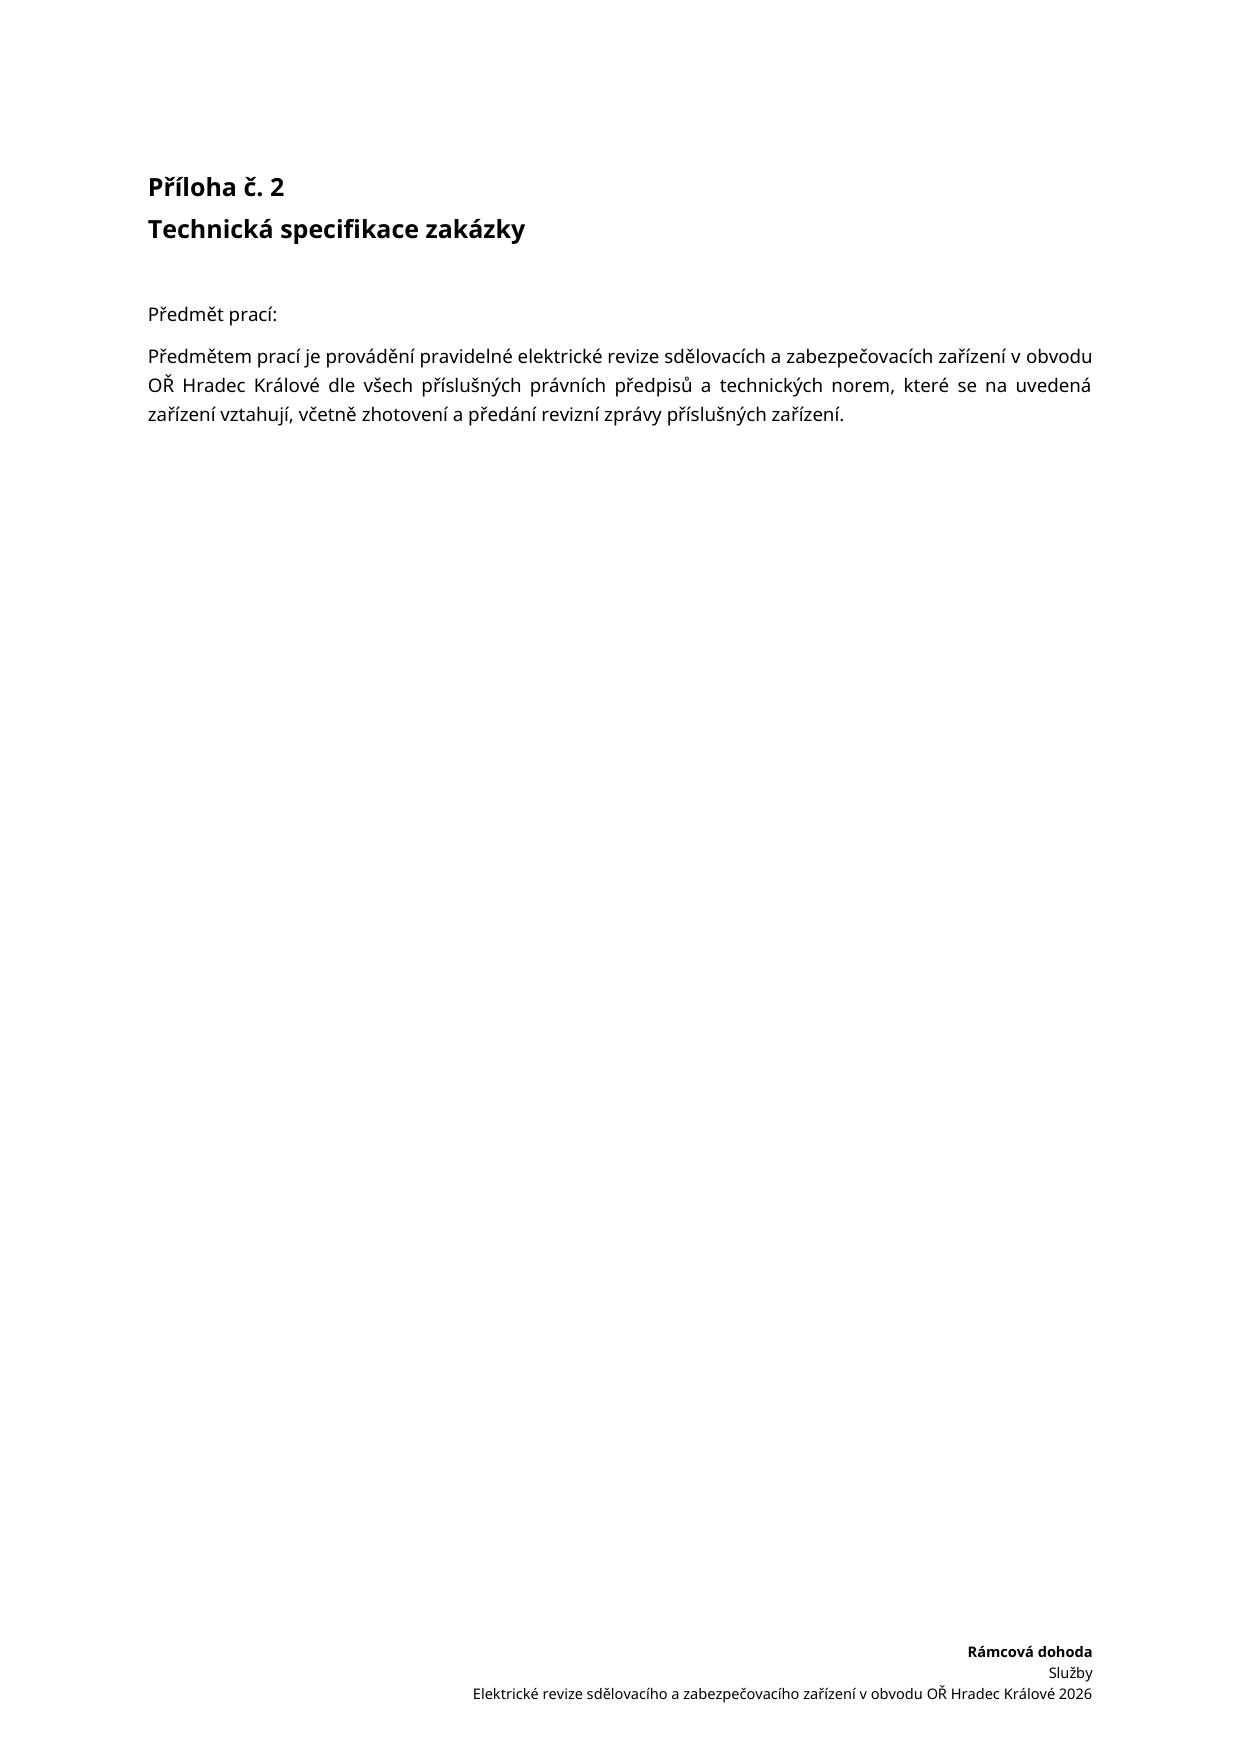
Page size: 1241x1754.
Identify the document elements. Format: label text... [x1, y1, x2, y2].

text Technická specifikace zakázky [148, 215, 1093, 244]
text Předmět prací: [148, 298, 1093, 327]
text Příloha č. 2 [148, 173, 1093, 202]
text Předmětem prací je provádění pravidelné elektrické revize sdělovacích a zabezpečovacích zařízení v obvodu OŘ Hradec Králové dle všech příslušných právních předpisů a technických norem, které se na uvedená zařízení vztahují, včetně zhotovení a předání revizní zprávy příslušných zařízení. [148, 340, 1093, 456]
